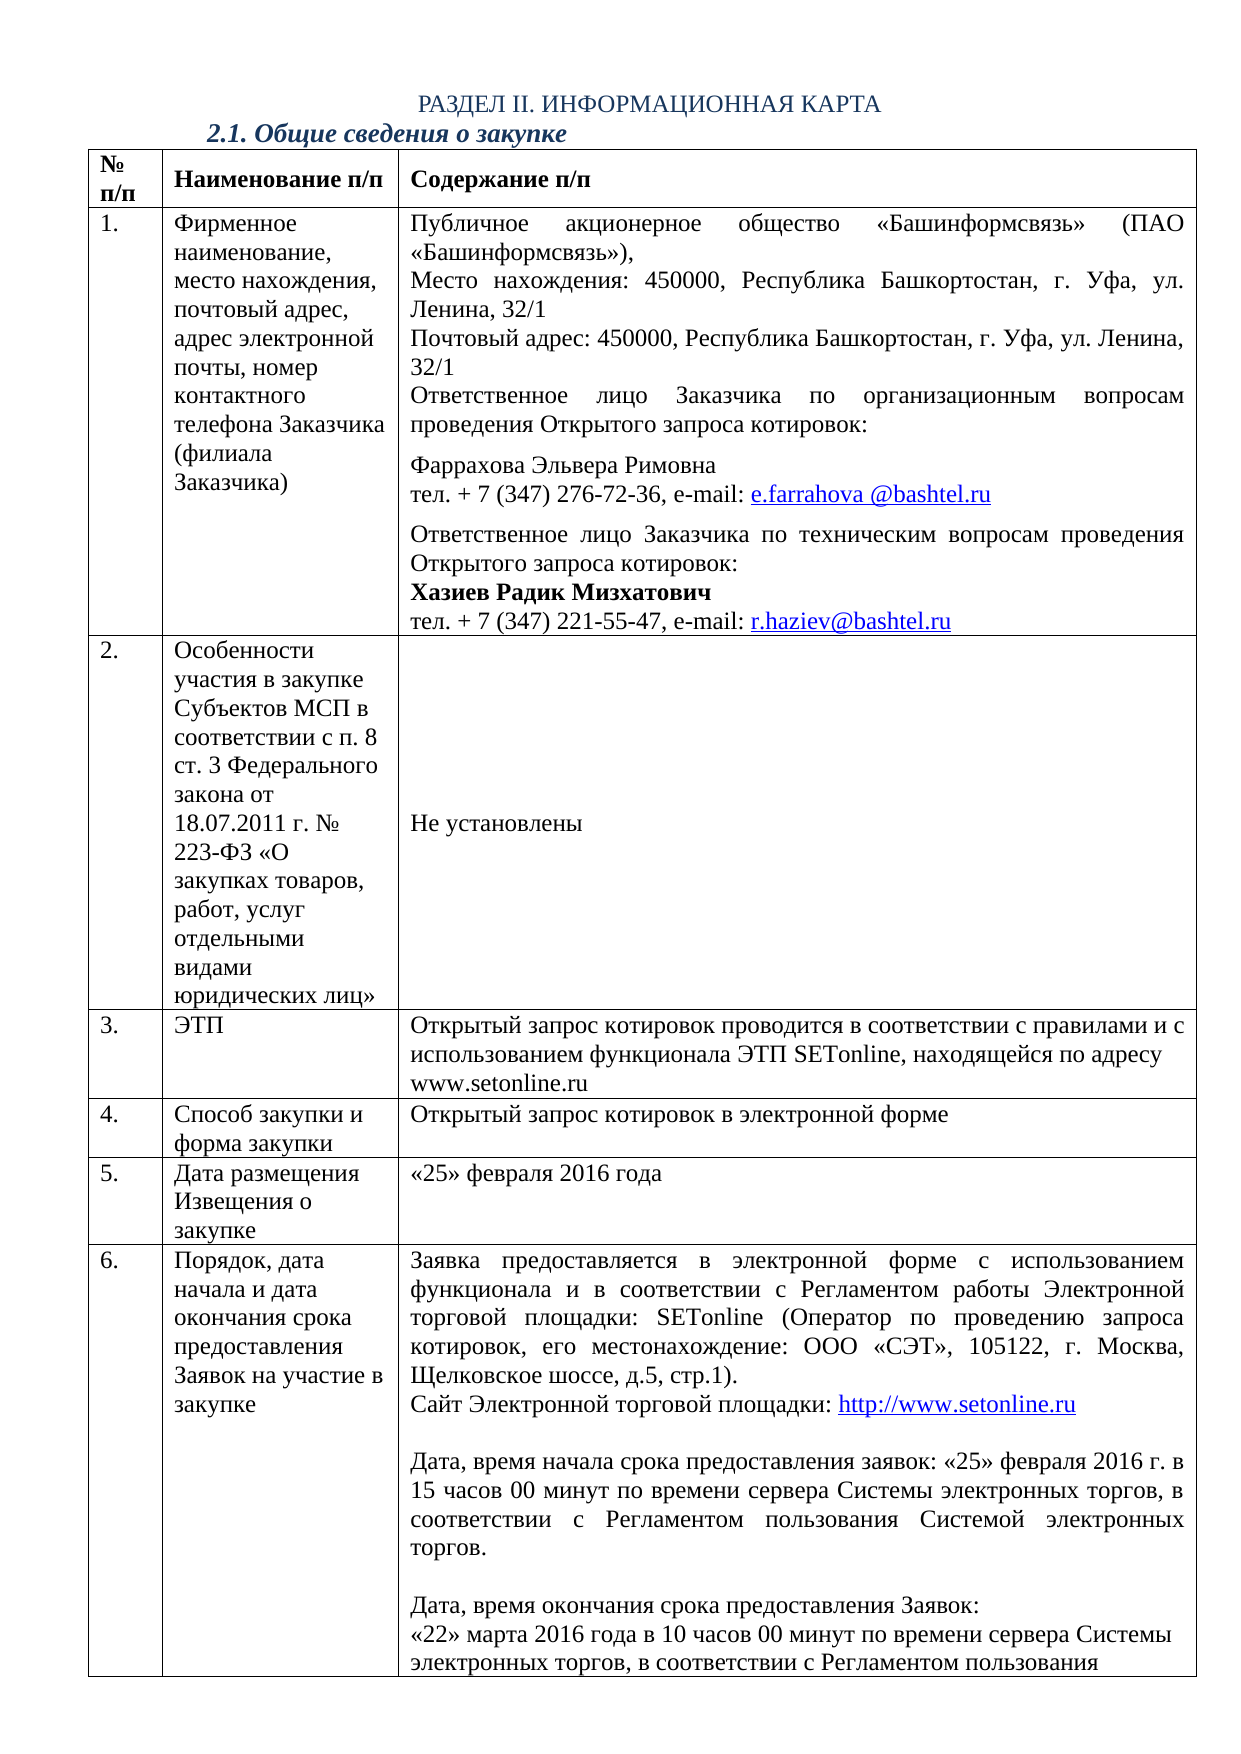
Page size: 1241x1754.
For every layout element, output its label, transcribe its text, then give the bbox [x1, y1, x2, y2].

table_cell [89, 1158, 162, 1244]
table_cell [89, 208, 162, 634]
table_cell Фирменное наименование, место нахождения, почтовый адрес, адрес электронной почты, номер контактного телефона Заказчика (филиала Заказчика) [163, 208, 398, 634]
table_header № п/п [89, 150, 162, 207]
table_header Наименование п/п [163, 150, 398, 207]
table_header Содержание п/п [399, 150, 1196, 207]
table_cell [163, 1245, 398, 1676]
table_cell Не установлены [399, 636, 1196, 1009]
subtitle 2.1. Общие сведения о закупке [207, 117, 1181, 148]
table_cell Способ закупки и форма закупки [163, 1099, 398, 1157]
table_cell [89, 1099, 162, 1157]
text РАЗДЕЛ II. ИНФОРМАЦИОННАЯ КАРТА [118, 89, 1181, 117]
table_cell [89, 1010, 162, 1098]
table_cell Дата размещения Извещения о закупке [163, 1158, 398, 1244]
table_cell Особенности участия в закупке Субъектов МСП в соответствии с п. 8 ст. 3 Федерального закона от 18.07.2011 г. № 223-ФЗ «О закупках товаров, работ, услуг отдельными видами юридических лиц» [163, 636, 398, 1009]
table_cell [89, 636, 162, 1009]
table_cell [89, 1245, 162, 1676]
table_cell Публичное акционерное общество «Башинформсвязь» (ПАО «Башинформсвязь»), Место нахождения: 450000, Республика Башкортостан, г. Уфа, ул. Ленина, 32/1 Почтовый адрес: 450000, Республика Башкортостан, г. Уфа, ул. Ленина, 32/1 Ответственное лицо Заказчика по организационным вопросам проведения Открытого запроса котировок: Фаррахова Эльвера Римовна тел. + 7 (347) 276-72-36, e-mail: e.farrahova @bashtel.ru Ответственное лицо Заказчика по техническим вопросам проведения Открытого запроса котировок: Хазиев Радик Мизхатович тел. + 7 (347) 221-55-47, e-mail: r.haziev@bashtel.ru [399, 208, 1196, 634]
table_cell ЭТП [163, 1010, 398, 1098]
table_cell Открытый запрос котировок в электронной форме [399, 1099, 1196, 1157]
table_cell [399, 1245, 1196, 1676]
table_cell «25» февраля 2016 года [399, 1158, 1196, 1244]
table_cell Открытый запрос котировок проводится в соответствии с правилами и с использованием функционала ЭТП SETonline, находящейся по адресу www.setonline.ru [399, 1010, 1196, 1098]
